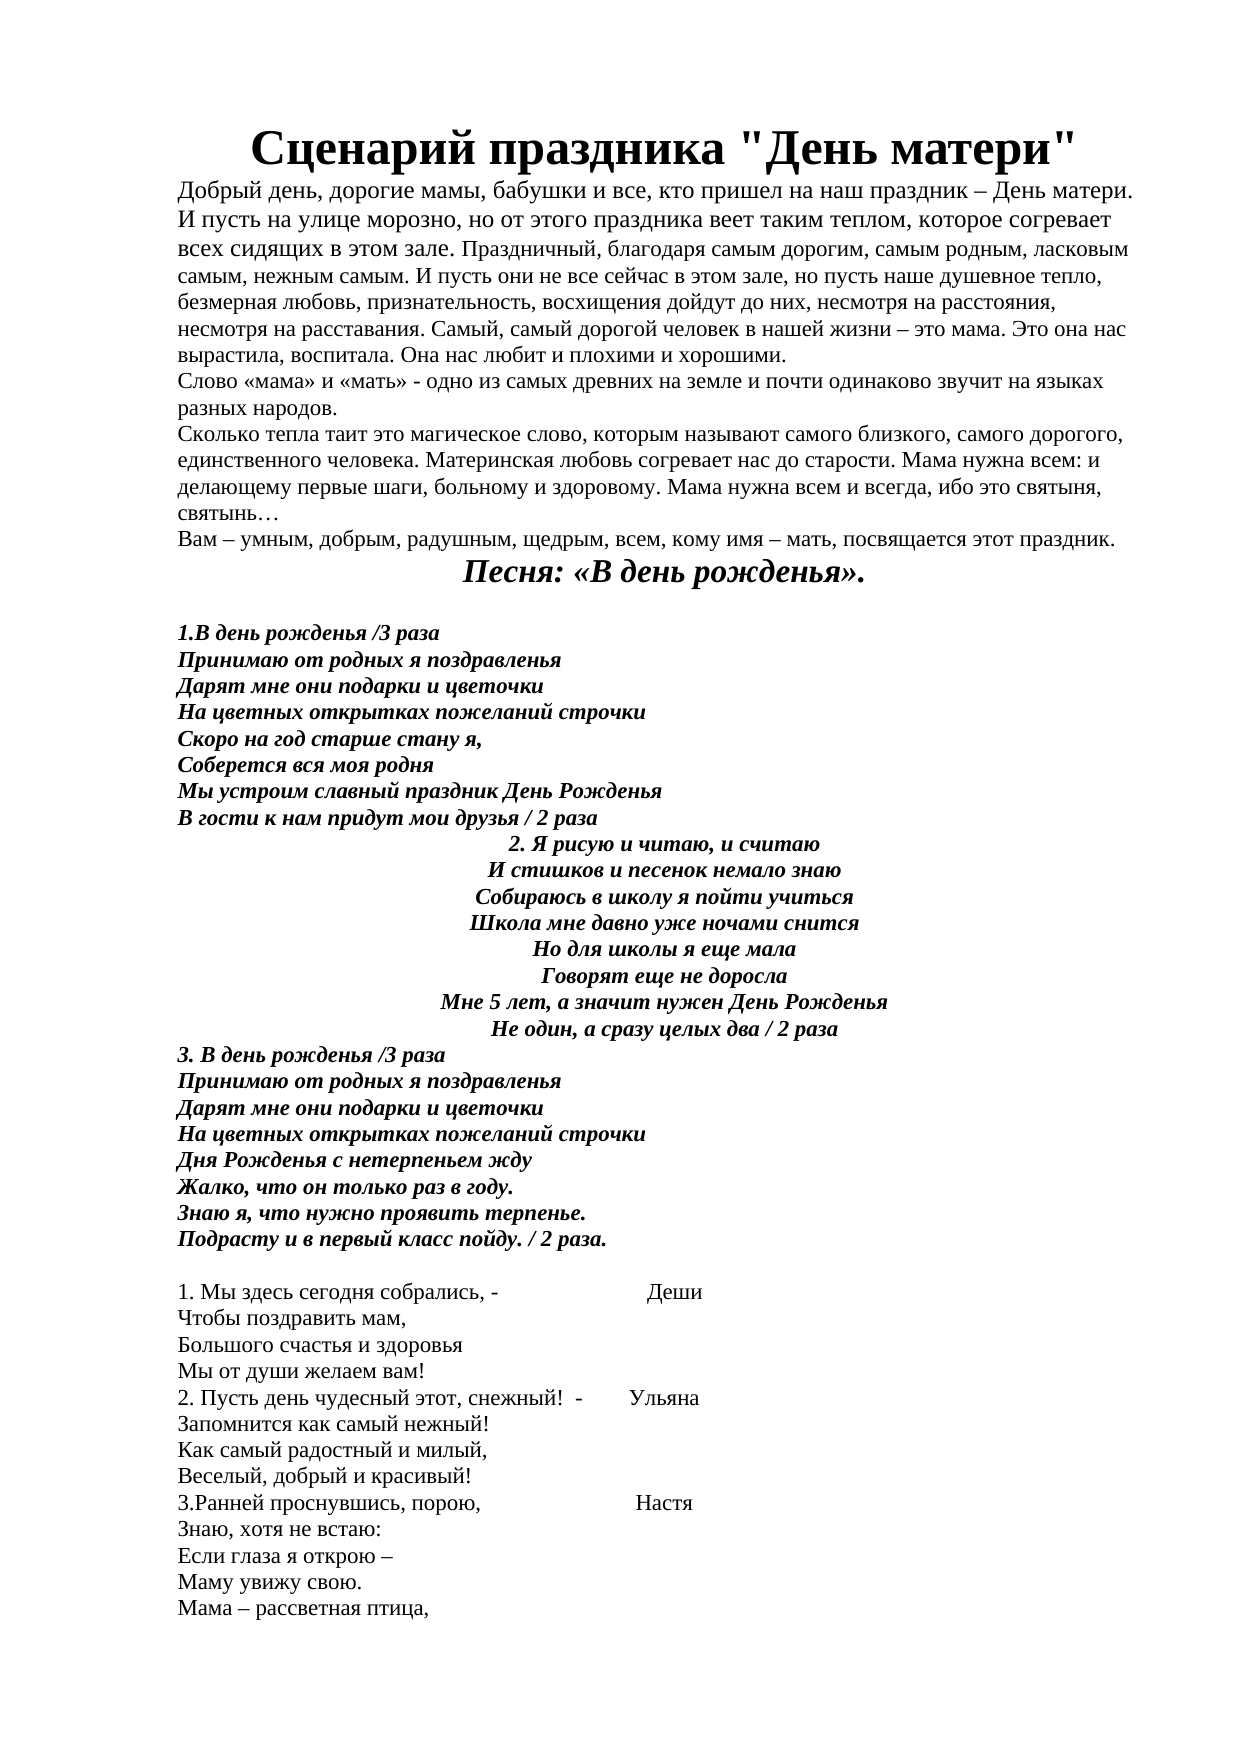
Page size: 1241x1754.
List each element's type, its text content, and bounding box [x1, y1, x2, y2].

text Запомнится как самый нежный! [177, 1410, 1152, 1436]
text Если глаза я открою – [177, 1542, 1152, 1568]
text Как самый радостный и милый, [177, 1436, 1152, 1463]
text Мама – рассветная птица, [177, 1594, 1152, 1621]
text Школа мне давно уже ночами снится [177, 909, 1152, 936]
text Дарят мне они подарки и цветочки [177, 672, 1152, 698]
text Знаю, хотя не встаю: [177, 1515, 1152, 1542]
text Веселый, добрый и красивый! [177, 1463, 1152, 1489]
text На цветных открытках пожеланий строчки [177, 1120, 1152, 1146]
text Мне 5 лет, а значит нужен День Рожденья [177, 988, 1152, 1014]
text Собираюсь в школу я пойти учиться [177, 883, 1152, 909]
text Мы устроим славный праздник День Рожденья [177, 777, 1152, 804]
text Не один, а сразу целых два / 2 раза [177, 1014, 1152, 1041]
text 3. В день рожденья /3 раза [177, 1041, 1152, 1067]
text Дня Рожденья с нетерпеньем жду [177, 1146, 1152, 1173]
text Соберется вся моя родня [177, 751, 1152, 777]
text Большого счастья и здоровья [177, 1331, 1152, 1357]
text Мы от души желаем вам! [177, 1357, 1152, 1383]
text И стишков и песенок немало знаю [177, 856, 1152, 883]
text 2. Я рисую и читаю, и считаю [177, 830, 1152, 856]
text Песня: «В день рожденья». [177, 552, 1152, 590]
text Дарят мне они подарки и цветочки [177, 1094, 1152, 1120]
text Принимаю от родных я поздравленья [177, 646, 1152, 672]
text Жалко, что он только раз в году. [177, 1173, 1152, 1199]
text Сценарий праздника "День матери" [177, 118, 1152, 176]
text Говорят еще не доросла [177, 962, 1152, 988]
text Скоро на год старше стану я, [177, 725, 1152, 751]
text Чтобы поздравить мам, [177, 1304, 1152, 1331]
text Знаю я, что нужно проявить терпенье. [177, 1199, 1152, 1225]
text Добрый день, дорогие мамы, бабушки и все, кто пришел на наш праздник – День матери. И пусть на улице морозно, но от этого праздника веет таким теплом, которое согревает всех сидящих в этом зале. Праздничный, благодаря самым дорогим, самым родным, ласковым самым, нежным самым. И пусть они не все сейчас в этом зале, но пусть наше душевное тепло, безмерная любовь, признательность, восхищения дойдут до них, несмотря на расстояния, несмотря на расставания. Самый, самый дорогой человек в нашей жизни – это мама. Это она нас вырастила, воспитала. Она нас любит и плохими и хорошими. Слово «мама» и «мать» - одно из самых древних на земле и почти одинаково звучит на языках разных народов. Сколько тепла таит это магическое слово, которым называют самого близкого, самого дорогого, единственного человека. Материнская любовь согревает нас до старости. Мама нужна всем: и делающему первые шаги, больному и здоровому. Мама нужна всем и всегда, ибо это святыня, святынь… Вам – умным, добрым, радушным, щедрым, всем, кому имя – мать, посвящается этот праздник. [177, 176, 1152, 552]
text Принимаю от родных я поздравленья [177, 1067, 1152, 1094]
text 2. Пусть день чудесный этот, снежный! - Ульяна [177, 1383, 1152, 1410]
text Подрасту и в первый класс пойду. / 2 раза. [177, 1225, 1152, 1252]
text На цветных открытках пожеланий строчки [177, 698, 1152, 725]
text 1.В день рожденья /3 раза [177, 619, 1152, 646]
text 3.Ранней проснувшись, порою, Настя [177, 1489, 1152, 1515]
text Но для школы я еще мала [177, 936, 1152, 962]
text 1. Мы здесь сегодня собрались, - Деши [177, 1278, 1152, 1304]
text Маму увижу свою. [177, 1568, 1152, 1594]
text В гости к нам придут мои друзья / 2 раза [177, 804, 1152, 830]
